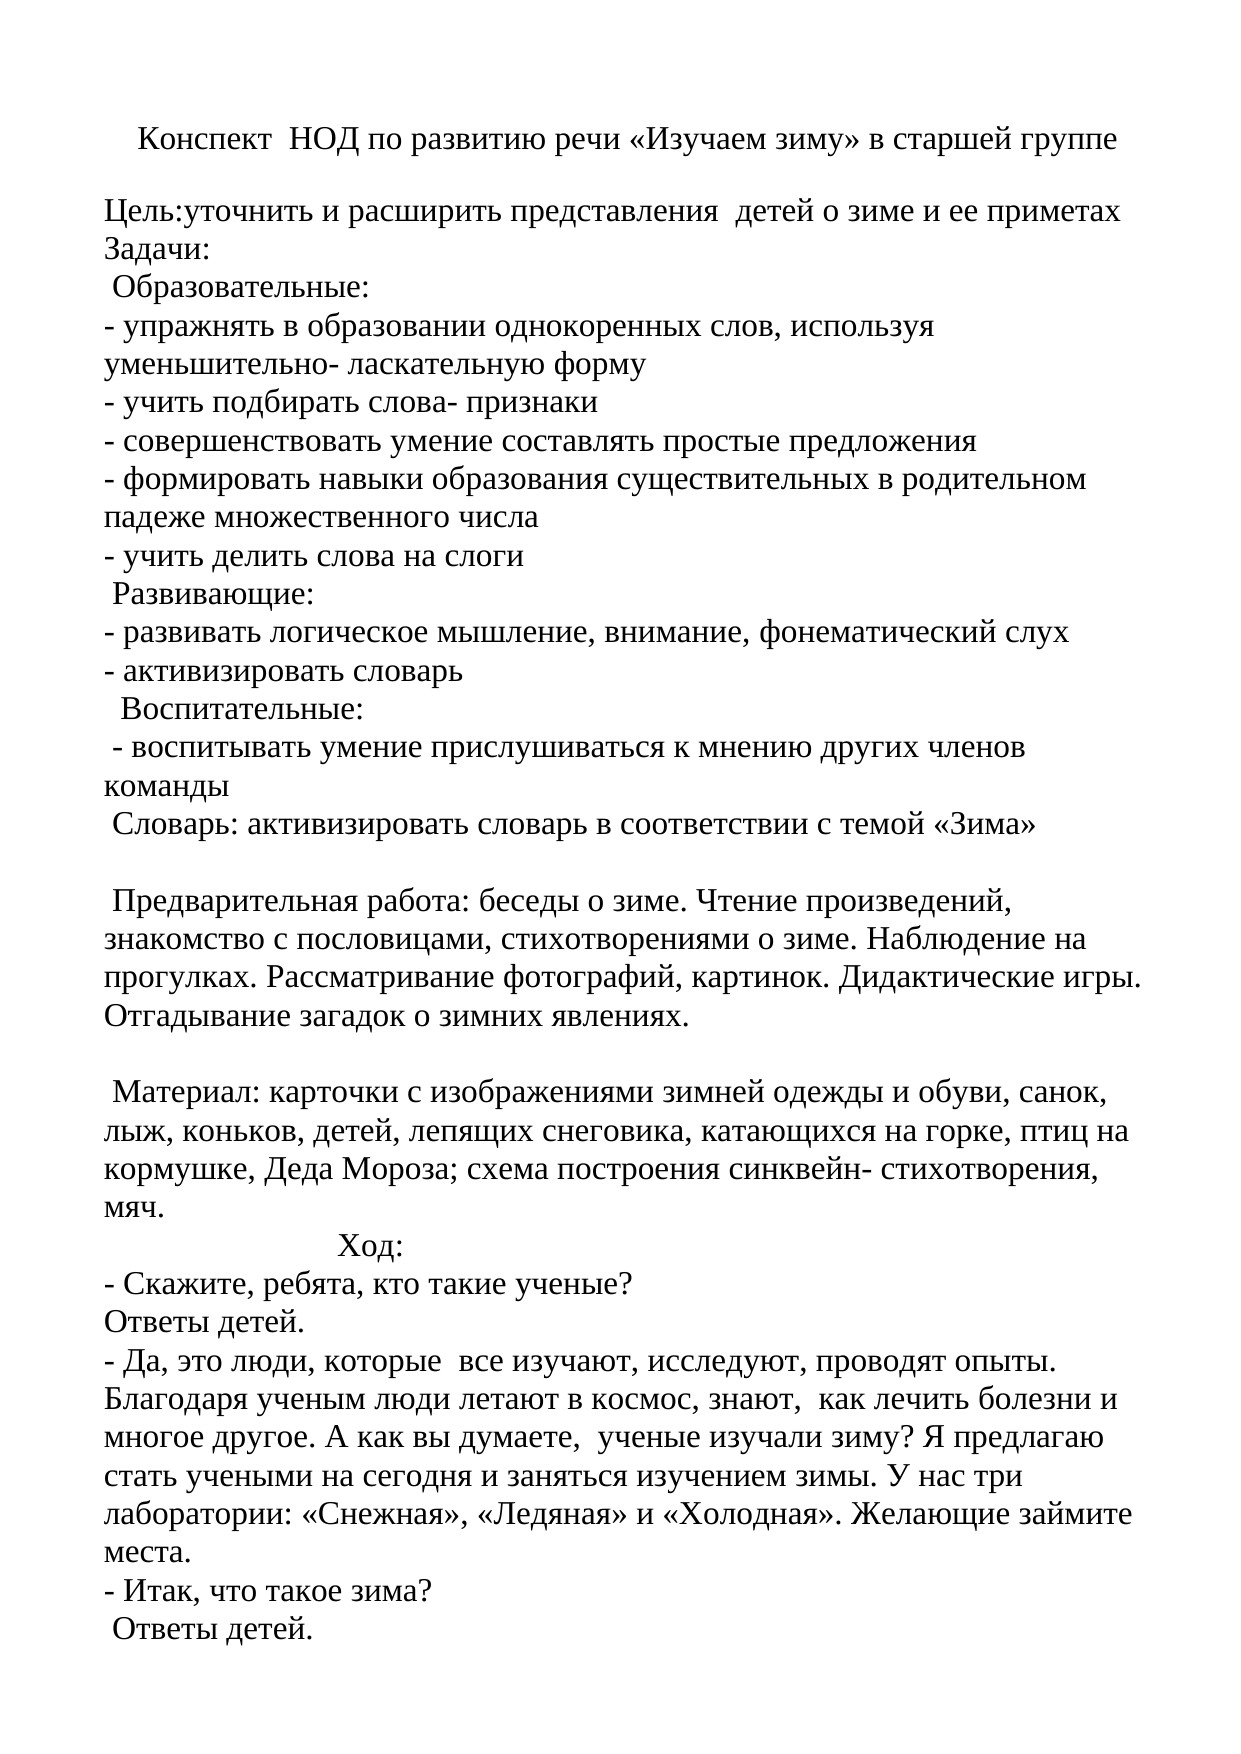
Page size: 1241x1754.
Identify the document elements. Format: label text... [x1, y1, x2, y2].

text Ответы детей. [103, 1302, 1152, 1340]
text - развивать логическое мышление, внимание, фонематический слух [103, 612, 1152, 650]
text - воспитывать умение прислушиваться к мнению других членов команды [103, 727, 1152, 803]
text - Итак, что такое зима? [103, 1570, 1152, 1608]
text Предварительная работа: беседы о зиме. Чтение произведений, знакомство с пословицами, стихотворениями о зиме. Наблюдение на прогулках. Рассматривание фотографий, картинок. Дидактические игры. Отгадывание загадок о зимних явлениях. [103, 880, 1152, 1033]
text Образовательные: [103, 267, 1152, 305]
text - упражнять в образовании однокоренных слов, используя уменьшительно- ласкательную форму [103, 305, 1152, 382]
text Цель:уточнить и расширить представления детей о зиме и ее приметах [103, 190, 1152, 228]
text - Да, это люди, которые все изучают, исследуют, проводят опыты. Благодаря ученым люди летают в космос, знают, как лечить болезни и многое другое. А как вы думаете, ученые изучали зиму? Я предлагаю стать учеными на сегодня и заняться изучением зимы. У нас три лаборатории: «Снежная», «Ледяная» и «Холодная». Желающие займите места. [103, 1340, 1152, 1570]
text - учить подбирать слова- признаки [103, 382, 1152, 420]
text - Скажите, ребята, кто такие ученые? [103, 1263, 1152, 1302]
text - формировать навыки образования существительных в родительном падеже множественного числа [103, 458, 1152, 535]
text Словарь: активизировать словарь в соответствии с темой «Зима» [103, 803, 1152, 842]
text Конспект НОД по развитию речи «Изучаем зиму» в старшей группе [103, 118, 1152, 156]
text Ход: [103, 1225, 1152, 1263]
text Задачи: [103, 228, 1152, 267]
text Развивающие: [103, 573, 1152, 612]
text - учить делить слова на слоги [103, 535, 1152, 573]
text Ответы детей. [103, 1608, 1152, 1647]
text - совершенствовать умение составлять простые предложения [103, 420, 1152, 458]
text Воспитательные: [103, 688, 1152, 727]
text Материал: карточки с изображениями зимней одежды и обуви, санок, лыж, коньков, детей, лепящих снеговика, катающихся на горке, птиц на кормушке, Деда Мороза; схема построения синквейн- стихотворения, мяч. [103, 1072, 1152, 1225]
text - активизировать словарь [103, 650, 1152, 688]
